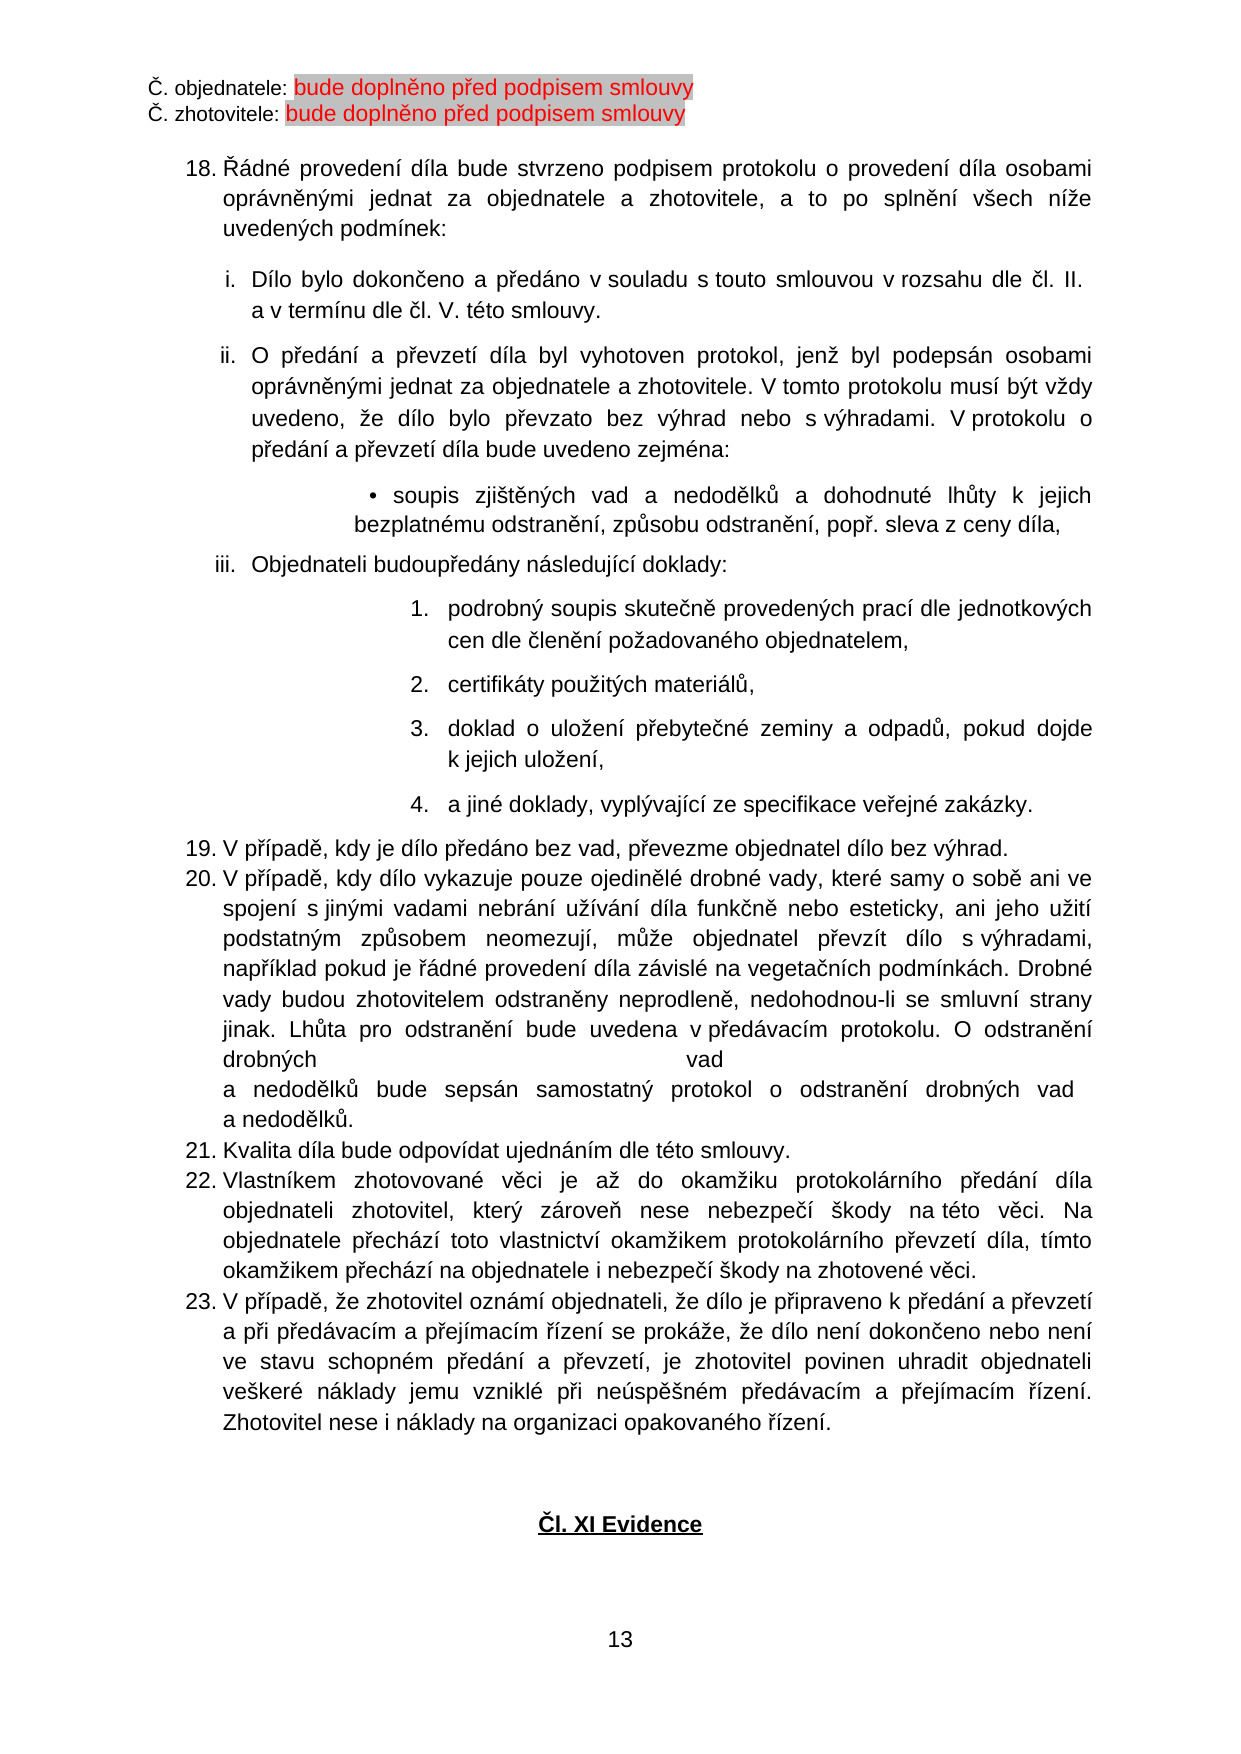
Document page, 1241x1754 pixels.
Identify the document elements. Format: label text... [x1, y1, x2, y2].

list doklad o uložení přebytečné zeminy a odpadů, pokud dojde k jejich uložení, [410, 715, 1093, 773]
list Dílo bylo dokončeno a předáno v souladu s touto smlouvou v rozsahu dle čl. II. a v termínu dle čl. V. této smlouvy. [236, 266, 1093, 324]
list Objednateli budoupředány následující doklady: [236, 551, 1093, 577]
list Řádné provedení díla bude stvrzeno podpisem protokolu o provedení díla osobami oprávněnými jednat za objednatele a zhotovitele, a to po splnění všech níže uvedených podmínek: [185, 154, 1093, 241]
text Čl. XI Evidence [148, 1511, 1093, 1537]
list Vlastníkem zhotovované věci je až do okamžiku protokolárního předání díla objednateli zhotovitel, který zároveň nese nebezpečí škody na této věci. Na objednatele přechází toto vlastnictví okamžikem protokolárního převzetí díla, tímto okamžikem přechází na objednatele i nebezpečí škody na zhotovené věci. [185, 1167, 1093, 1284]
list a jiné doklady, vyplývající ze specifikace veřejné zakázky. [410, 791, 1093, 817]
list certifikáty použitých materiálů, [410, 671, 1093, 697]
list V případě, kdy dílo vykazuje pouze ojedinělé drobné vady, které samy o sobě ani ve spojení s jinými vadami nebrání užívání díla funkčně nebo esteticky, ani jeho užití podstatným způsobem neomezují, může objednatel převzít dílo s výhradami, například pokud je řádné provedení díla závislé na vegetačních podmínkách. Drobné vady budou zhotovitelem odstraněny neprodleně, nedohodnou-li se smluvní strany jinak. Lhůta pro odstranění bude uvedena v předávacím protokolu. O odstranění drobných vad a nedodělků bude sepsán samostatný protokol o odstranění drobných vad a nedodělků. [185, 865, 1093, 1133]
list V případě, že zhotovitel oznámí objednateli, že dílo je připraveno k předání a převzetí a při předávacím a přejímacím řízení se prokáže, že dílo není dokončeno nebo není ve stavu schopném předání a převzetí, je zhotovitel povinen uhradit objednateli veškeré náklady jemu vzniklé při neúspěšném předávacím a přejímacím řízení. Zhotovitel nese i náklady na organizaci opakovaného řízení. [185, 1288, 1093, 1435]
list podrobný soupis skutečně provedených prací dle jednotkových cen dle členění požadovaného objednatelem, [410, 595, 1093, 653]
text • soupis zjištěných vad a nedodělků a dohodnuté lhůty k jejich bezplatnému odstranění, způsobu odstranění, popř. sleva z ceny díla, [354, 480, 1093, 539]
list O předání a převzetí díla byl vyhotoven protokol, jenž byl podepsán osobami oprávněnými jednat za objednatele a zhotovitele. V tomto protokolu musí být vždy uvedeno, že dílo bylo převzato bez výhrad nebo s výhradami. V protokolu o předání a převzetí díla bude uvedeno zejména: [236, 342, 1093, 463]
list Kvalita díla bude odpovídat ujednáním dle této smlouvy. [185, 1137, 1093, 1163]
list V případě, kdy je dílo předáno bez vad, převezme objednatel dílo bez výhrad. [185, 834, 1093, 861]
